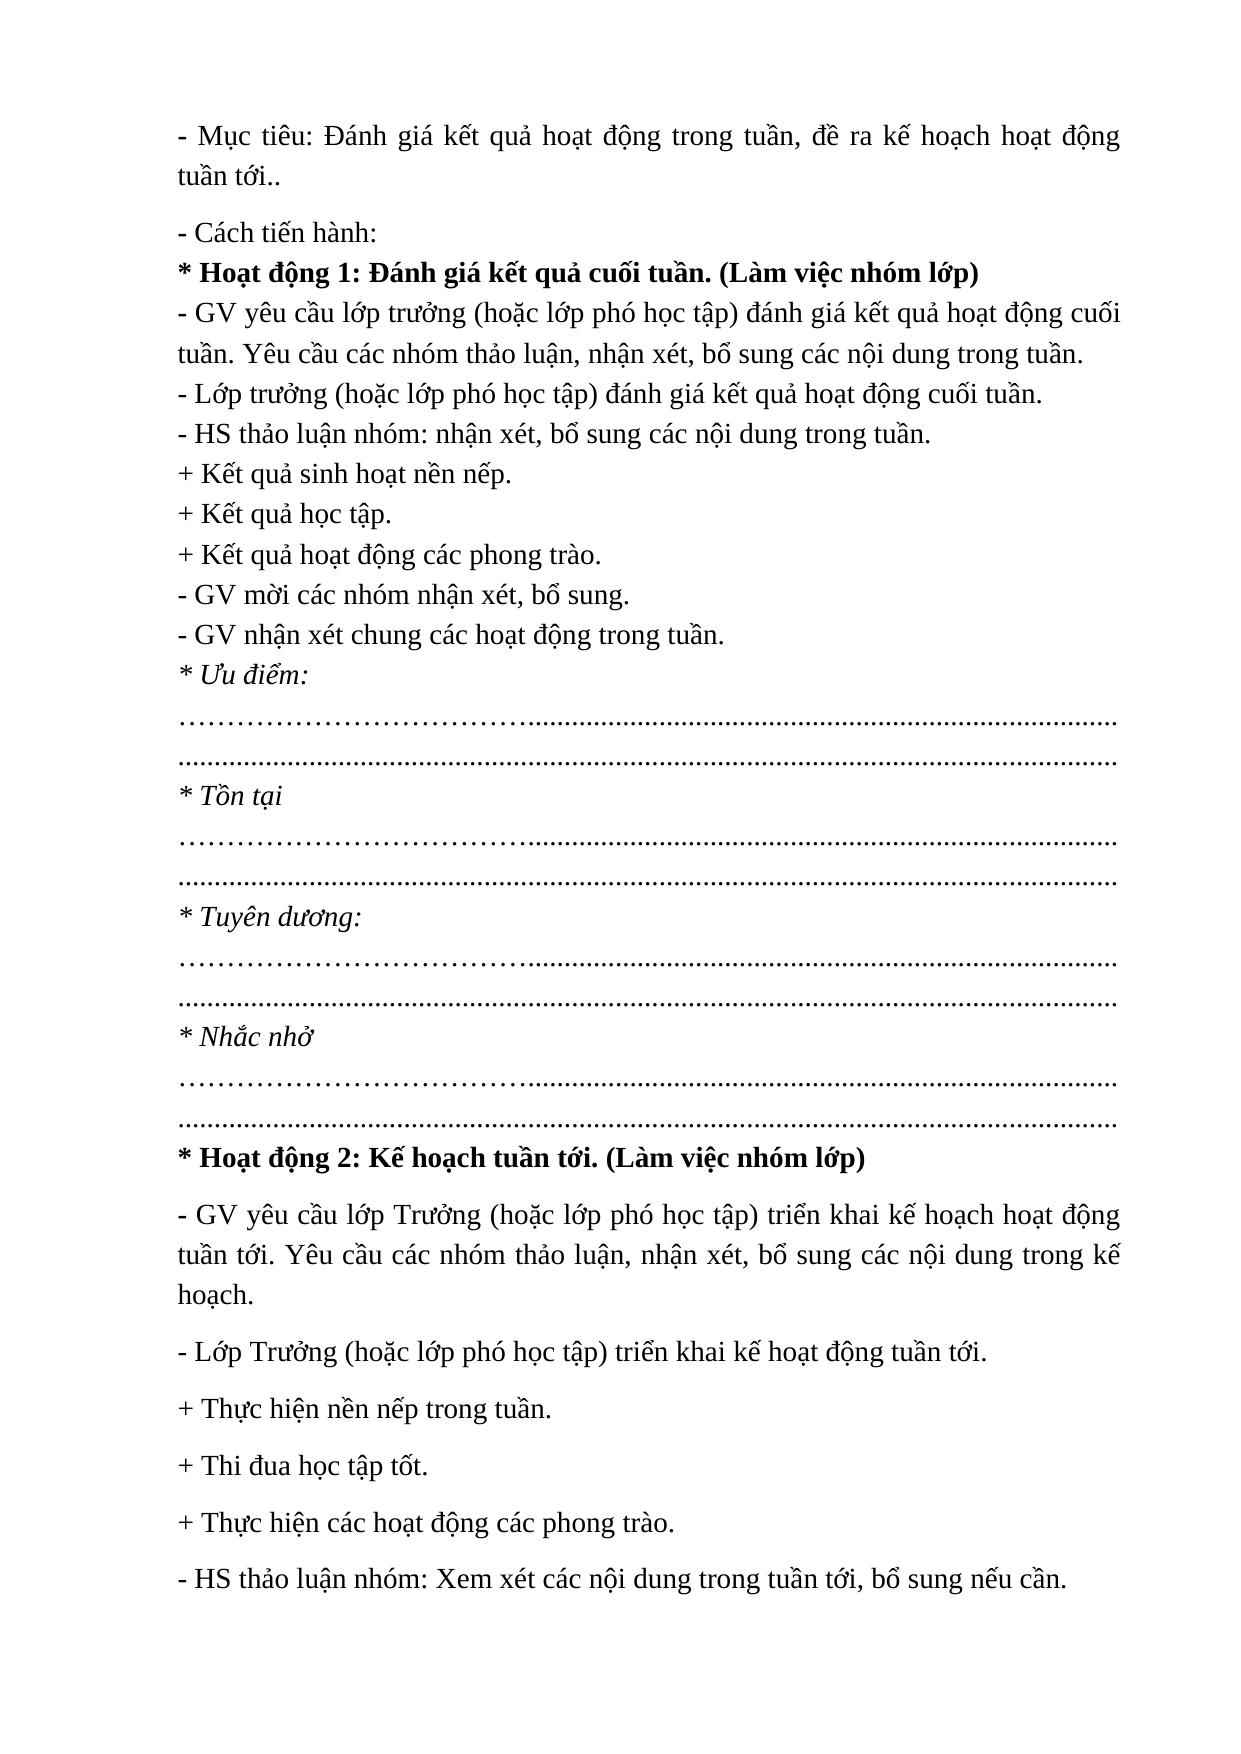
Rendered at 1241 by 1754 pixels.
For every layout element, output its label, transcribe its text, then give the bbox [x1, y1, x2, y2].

text + Thực hiện các hoạt động các phong trào. [177, 1505, 1122, 1538]
text - HS thảo luận nhóm: Xem xét các nội dung trong tuần tới, bổ sung nếu cần. [177, 1562, 1122, 1595]
text - GV yêu cầu lớp Trưởng (hoặc lớp phó học tập) triển khai kế hoạch hoạt động tuần tới. Yêu cầu các nhóm thảo luận, nhận xét, bổ sung các nội dung trong kế hoạch. [177, 1197, 1122, 1311]
text ……………………………….................................................................................................................................................................................................................. [177, 818, 1122, 892]
text - GV yêu cầu lớp trưởng (hoặc lớp phó học tập) đánh giá kết quả hoạt động cuối tuần. Yêu cầu các nhóm thảo luận, nhận xét, bổ sung các nội dung trong tuần. [177, 296, 1122, 369]
text - GV mời các nhóm nhận xét, bổ sung. [177, 577, 1122, 611]
text + Thực hiện nền nếp trong tuần. [177, 1391, 1122, 1424]
text + Kết quả hoạt động các phong trào. [177, 537, 1122, 570]
text - Lớp Trưởng (hoặc lớp phó học tập) triển khai kế hoạt động tuần tới. [177, 1334, 1122, 1368]
text - HS thảo luận nhóm: nhận xét, bổ sung các nội dung trong tuần. [177, 416, 1122, 450]
text * Nhắc nhở [177, 1019, 1122, 1053]
text ……………………………….................................................................................................................................................................................................................. [177, 939, 1122, 1013]
text * Ưu điểm: [177, 657, 1122, 691]
text * Tồn tại [177, 778, 1122, 812]
text ……………………………….................................................................................................................................................................................................................. [177, 698, 1122, 771]
text + Kết quả sinh hoạt nền nếp. [177, 456, 1122, 490]
text + Thi đua học tập tốt. [177, 1448, 1122, 1481]
text - Mục tiêu: Đánh giá kết quả hoạt động trong tuần, đề ra kế hoạch hoạt động tuần tới.. [177, 118, 1122, 192]
text - Cách tiến hành: [177, 215, 1122, 249]
text * Hoạt động 1: Đánh giá kết quả cuối tuần. (Làm việc nhóm lớp) [177, 255, 1122, 289]
text ………………………………..................................................................................................................................................................................................................* Hoạt động 2: Kế hoạch tuần tới. (Làm việc nhóm lớp) [177, 1059, 1122, 1173]
text + Kết quả học tập. [177, 497, 1122, 530]
text - GV nhận xét chung các hoạt động trong tuần. [177, 617, 1136, 651]
text - Lớp trưởng (hoặc lớp phó học tập) đánh giá kết quả hoạt động cuối tuần. [177, 376, 1122, 409]
text * Tuyên dương: [177, 899, 1122, 932]
